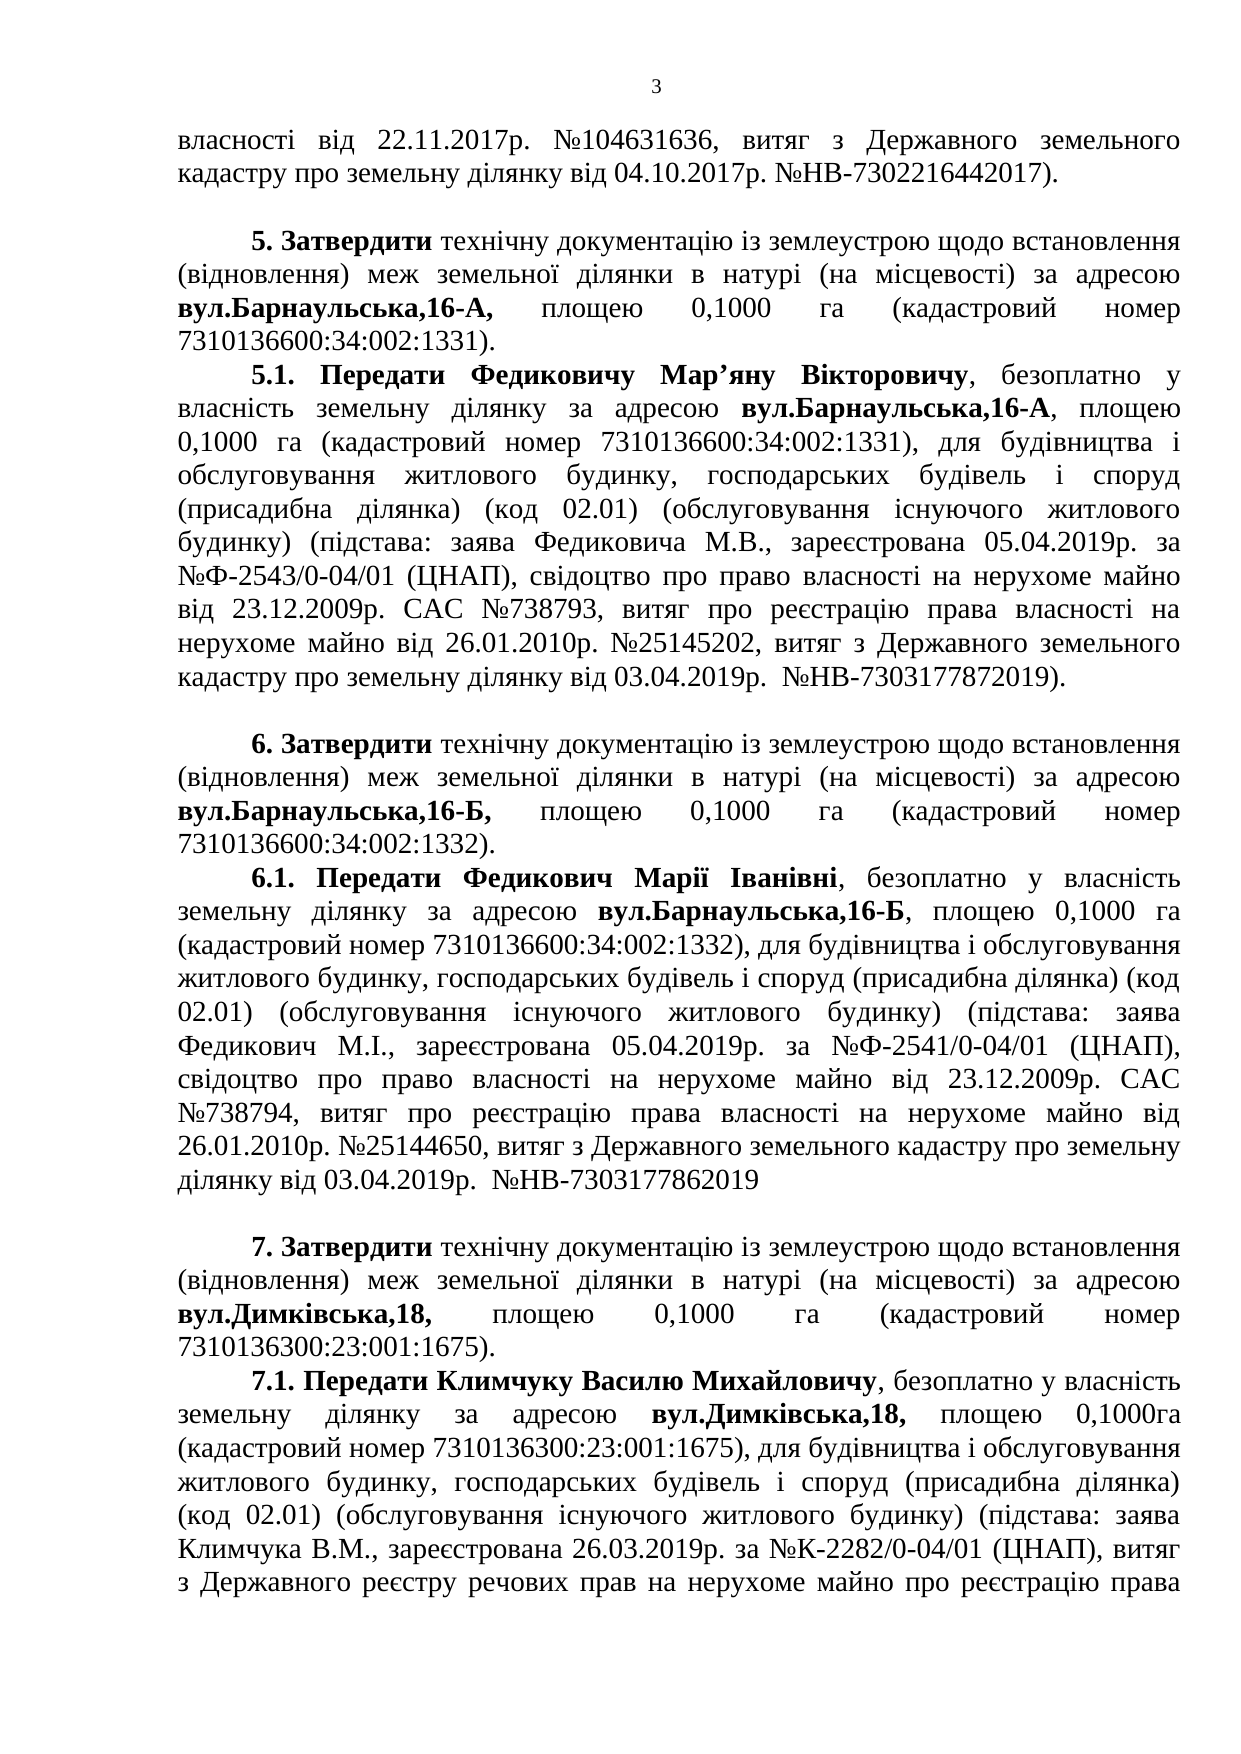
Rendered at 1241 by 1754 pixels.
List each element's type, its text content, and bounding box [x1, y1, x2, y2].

text 5. Затвердити технічну документацію із землеустрою щодо встановлення (відновлення) меж земельної ділянки в натурі (на місцевості) за адресою вул.Барнаульська,16-А, площею 0,1000 га (кадастровий номер 7310136600:34:002:1331). [177, 223, 1181, 357]
text 5.1. Передати Федиковичу Мар’яну Вікторовичу, безоплатно у власність земельну ділянку за адресою вул.Барнаульська,16-А, площею 0,1000 га (кадастровий номер 7310136600:34:002:1331), для будівництва і обслуговування житлового будинку, господарських будівель і споруд (присадибна ділянка) (код 02.01) (обслуговування існуючого житлового будинку) (підстава: заява Федиковича М.В., зареєстрована 05.04.2019р. за №Ф-2543/0-04/01 (ЦНАП), свідоцтво про право власності на нерухоме майно від 23.12.2009р. САС №738793, витяг про реєстрацію права власності на нерухоме майно від 26.01.2010р. №25145202, витяг з Державного земельного кадастру про земельну ділянку від 03.04.2019р. №НВ-7303177872019). [177, 357, 1181, 692]
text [177, 118, 1181, 189]
text 6. Затвердити технічну документацію із землеустрою щодо встановлення (відновлення) меж земельної ділянки в натурі (на місцевості) за адресою вул.Барнаульська,16-Б, площею 0,1000 га (кадастровий номер 7310136600:34:002:1332). [177, 726, 1181, 860]
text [177, 1363, 1181, 1598]
text 7. Затвердити технічну документацію із землеустрою щодо встановлення (відновлення) меж земельної ділянки в натурі (на місцевості) за адресою вул.Димківська,18, площею 0,1000 га (кадастровий номер 7310136300:23:001:1675). [177, 1229, 1181, 1363]
text 6.1. Передати Федикович Марії Іванівні, безоплатно у власність земельну ділянку за адресою вул.Барнаульська,16-Б, площею 0,1000 га (кадастровий номер 7310136600:34:002:1332), для будівництва і обслуговування житлового будинку, господарських будівель і споруд (присадибна ділянка) (код 02.01) (обслуговування існуючого житлового будинку) (підстава: заява Федикович М.І., зареєстрована 05.04.2019р. за №Ф-2541/0-04/01 (ЦНАП), свідоцтво про право власності на нерухоме майно від 23.12.2009р. САС №738794, витяг про реєстрацію права власності на нерухоме майно від 26.01.2010р. №25144650, витяг з Державного земельного кадастру про земельну ділянку від 03.04.2019р. №НВ-7303177862019 [177, 860, 1181, 1195]
